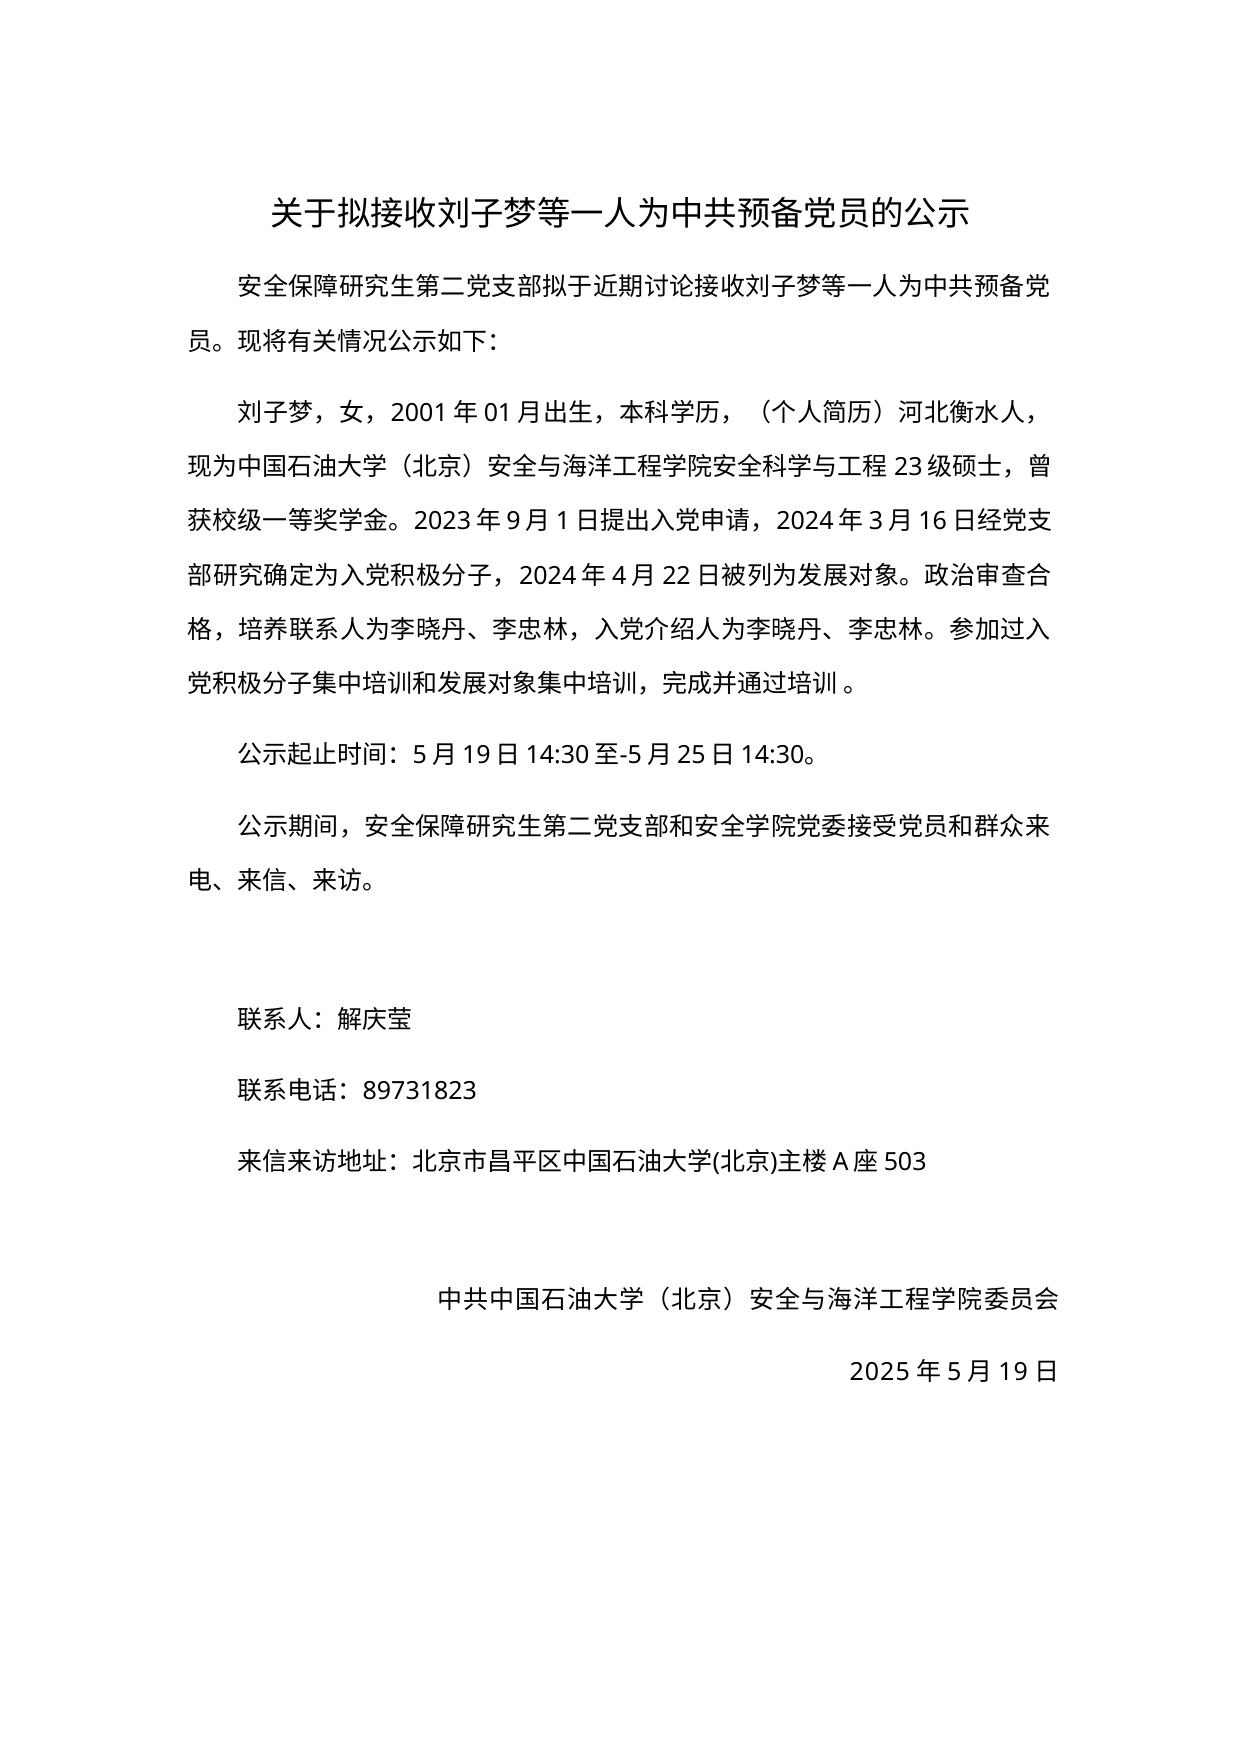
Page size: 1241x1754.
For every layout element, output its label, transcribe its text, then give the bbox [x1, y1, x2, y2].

text 公示起止时间：5月19日14:30至-5月25日14:30。 [187, 735, 1053, 771]
text 公示期间，安全保障研究生第二党支部和安全学院党委接受党员和群众来电、来信、来访。 [187, 806, 1053, 897]
text 联系人：解庆莹 [187, 999, 1053, 1035]
text 来信来访地址：北京市昌平区中国石油大学(北京)主楼A座503 [187, 1141, 1053, 1177]
text 安全保障研究生第二党支部拟于近期讨论接收刘子梦等一人为中共预备党员。现将有关情况公示如下： [187, 267, 1053, 357]
text 中共中国石油大学（北京）安全与海洋工程学院委员会 [187, 1280, 1059, 1316]
text 联系电话：89731823 [187, 1070, 1053, 1106]
text 2025年5月19日 [187, 1351, 1059, 1387]
text 刘子梦，女，2001年01月出生，本科学历，（个人简历）河北衡水人，现为中国石油大学（北京）安全与海洋工程学院安全科学与工程23级硕士，曾获校级一等奖学金。2023年9月1日提出入党申请，2024年3月16日经党支部研究确定为入党积极分子，2024年4月22日被列为发展对象。政治审查合格，培养联系人为李晓丹、李忠林，入党介绍人为李晓丹、李忠林。参加过入党积极分子集中培训和发展对象集中培训，完成并通过培训 。 [187, 392, 1053, 700]
text 关于拟接收刘子梦等一人为中共预备党员的公示 [187, 178, 1053, 243]
